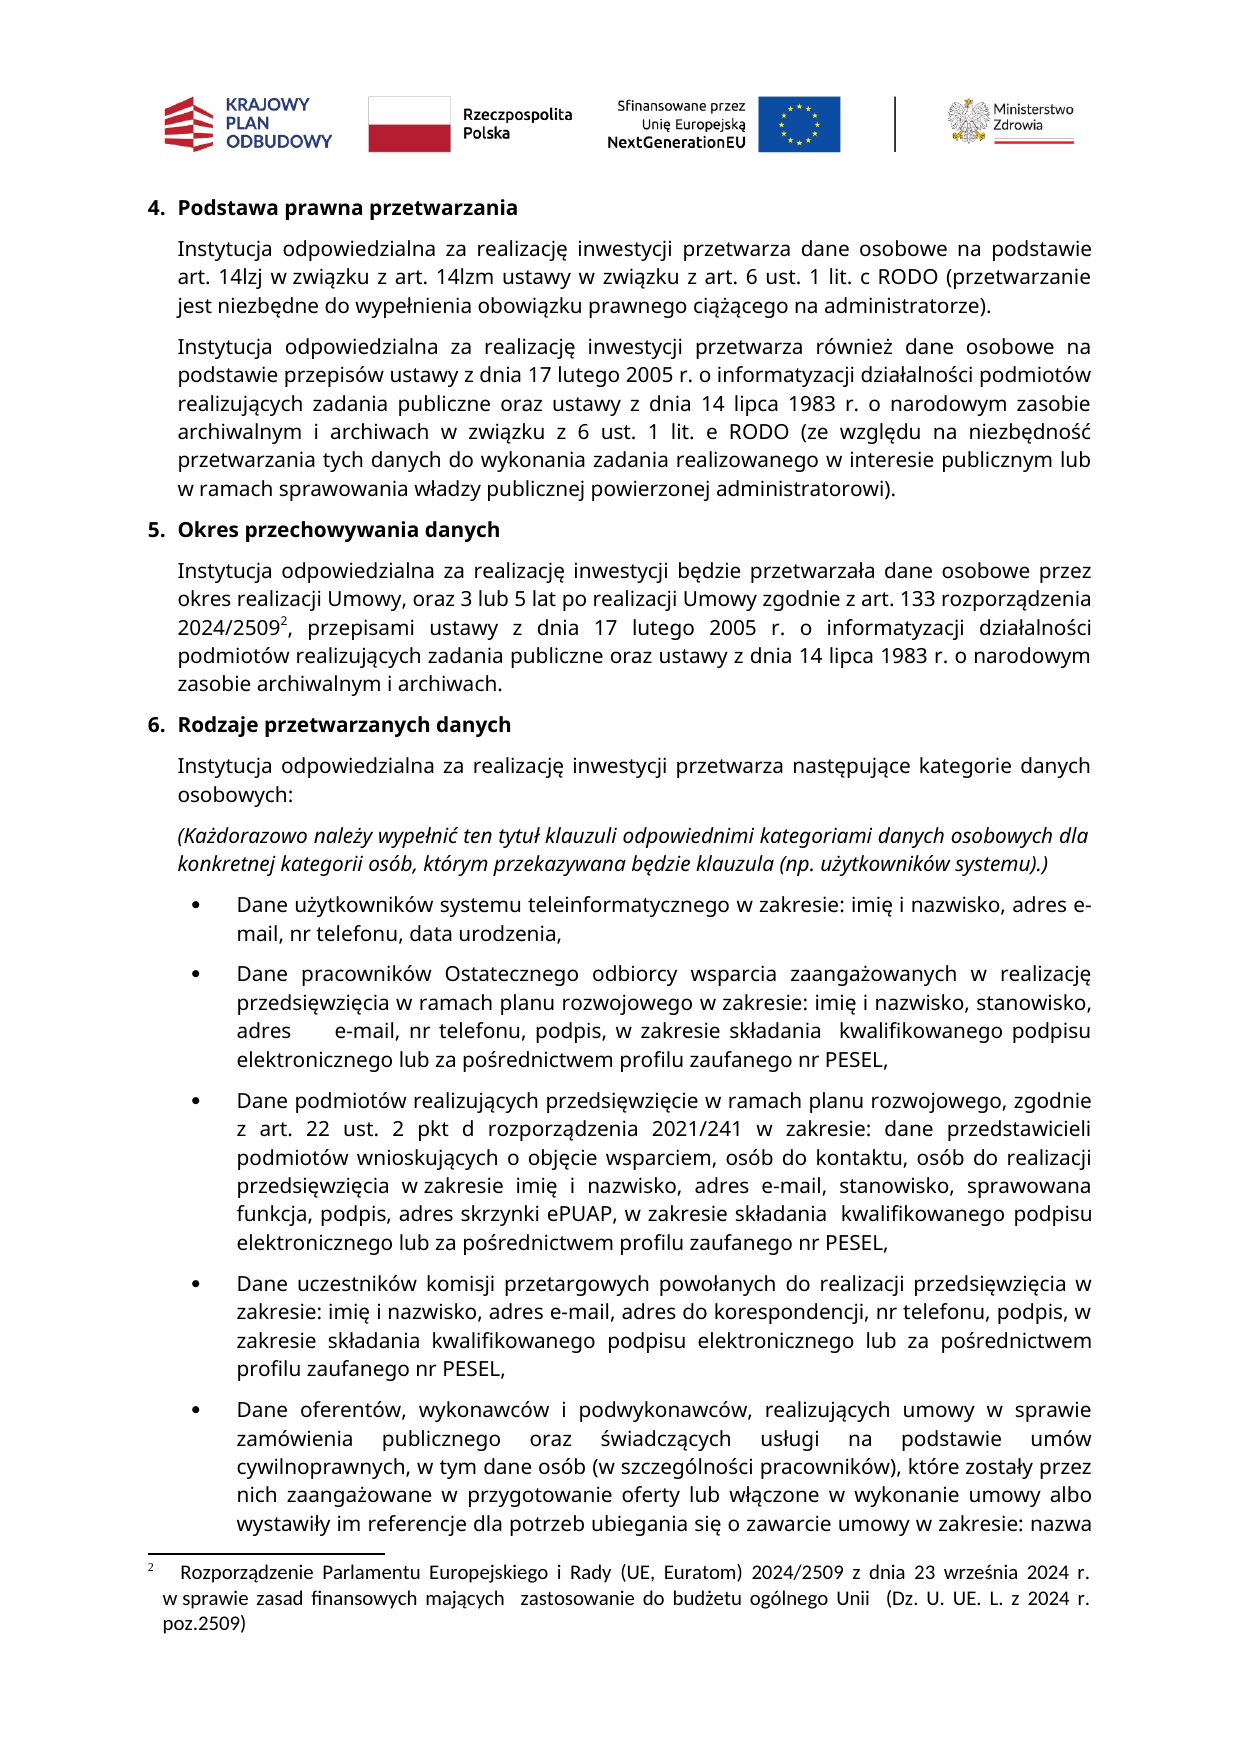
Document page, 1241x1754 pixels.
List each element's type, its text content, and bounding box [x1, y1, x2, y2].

list Dane uczestników komisji przetargowych powołanych do realizacji przedsięwzięcia w zakresie: imię i nazwisko, adres e-mail, adres do korespondencji, nr telefonu, podpis, w zakresie składania kwalifikowanego podpisu elektronicznego lub za pośrednictwem profilu zaufanego nr PESEL, [192, 1269, 1092, 1383]
text Instytucja odpowiedzialna za realizację inwestycji będzie przetwarzała dane osobowe przez okres realizacji Umowy, oraz 3 lub 5 lat po realizacji Umowy zgodnie z art. 133 rozporządzenia 2024/2509, przepisami ustawy z dnia 17 lutego 2005 r. o informatyzacji działalności podmiotów realizujących zadania publiczne oraz ustawy z dnia 14 lipca 1983 r. o narodowym zasobie archiwalnym i archiwach. [148, 556, 1092, 698]
text Instytucja odpowiedzialna za realizację inwestycji przetwarza również dane osobowe na podstawie przepisów ustawy z dnia 17 lutego 2005 r. o informatyzacji działalności podmiotów realizujących zadania publiczne oraz ustawy z dnia 14 lipca 1983 r. o narodowym zasobie archiwalnym i archiwach w związku z 6 ust. 1 lit. e RODO (ze względu na niezbędność przetwarzania tych danych do wykonania zadania realizowanego w interesie publicznym lub w ramach sprawowania władzy publicznej powierzonej administratorowi). [148, 332, 1092, 502]
text (Każdorazowo należy wypełnić ten tytuł klauzuli odpowiednimi kategoriami danych osobowych dla konkretnej kategorii osób, którym przekazywana będzie klauzula (np. użytkowników systemu).) [148, 821, 1092, 878]
list Podstawa prawna przetwarzania [148, 193, 1092, 221]
list Okres przechowywania danych [148, 515, 1092, 543]
list Dane podmiotów realizujących przedsięwzięcie w ramach planu rozwojowego, zgodnie z art. 22 ust. 2 pkt d rozporządzenia 2021/241 w zakresie: dane przedstawicieli podmiotów wnioskujących o objęcie wsparciem, osób do kontaktu, osób do realizacji przedsięwzięcia w zakresie imię i nazwisko, adres e-mail, stanowisko, sprawowana funkcja, podpis, adres skrzynki ePUAP, w zakresie składania kwalifikowanego podpisu elektronicznego lub za pośrednictwem profilu zaufanego nr PESEL, [192, 1086, 1092, 1256]
list Dane użytkowników systemu teleinformatycznego w zakresie: imię i nazwisko, adres e-mail, nr telefonu, data urodzenia, [192, 890, 1092, 947]
text Instytucja odpowiedzialna za realizację inwestycji przetwarza następujące kategorie danych osobowych: [148, 751, 1092, 808]
picture [147, 73, 1093, 169]
text Instytucja odpowiedzialna za realizację inwestycji przetwarza dane osobowe na podstawie art. 14lzj w związku z art. 14lzm ustawy w związku z art. 6 ust. 1 lit. c RODO (przetwarzanie jest niezbędne do wypełnienia obowiązku prawnego ciążącego na administratorze). [148, 234, 1092, 319]
list Rodzaje przetwarzanych danych [148, 711, 1092, 739]
list Dane pracowników Ostatecznego odbiorcy wsparcia zaangażowanych w realizację przedsięwzięcia w ramach planu rozwojowego w zakresie: imię i nazwisko, stanowisko, adres e-mail, nr telefonu, podpis, w zakresie składania kwalifikowanego podpisu elektronicznego lub za pośrednictwem profilu zaufanego nr PESEL, [192, 959, 1092, 1073]
